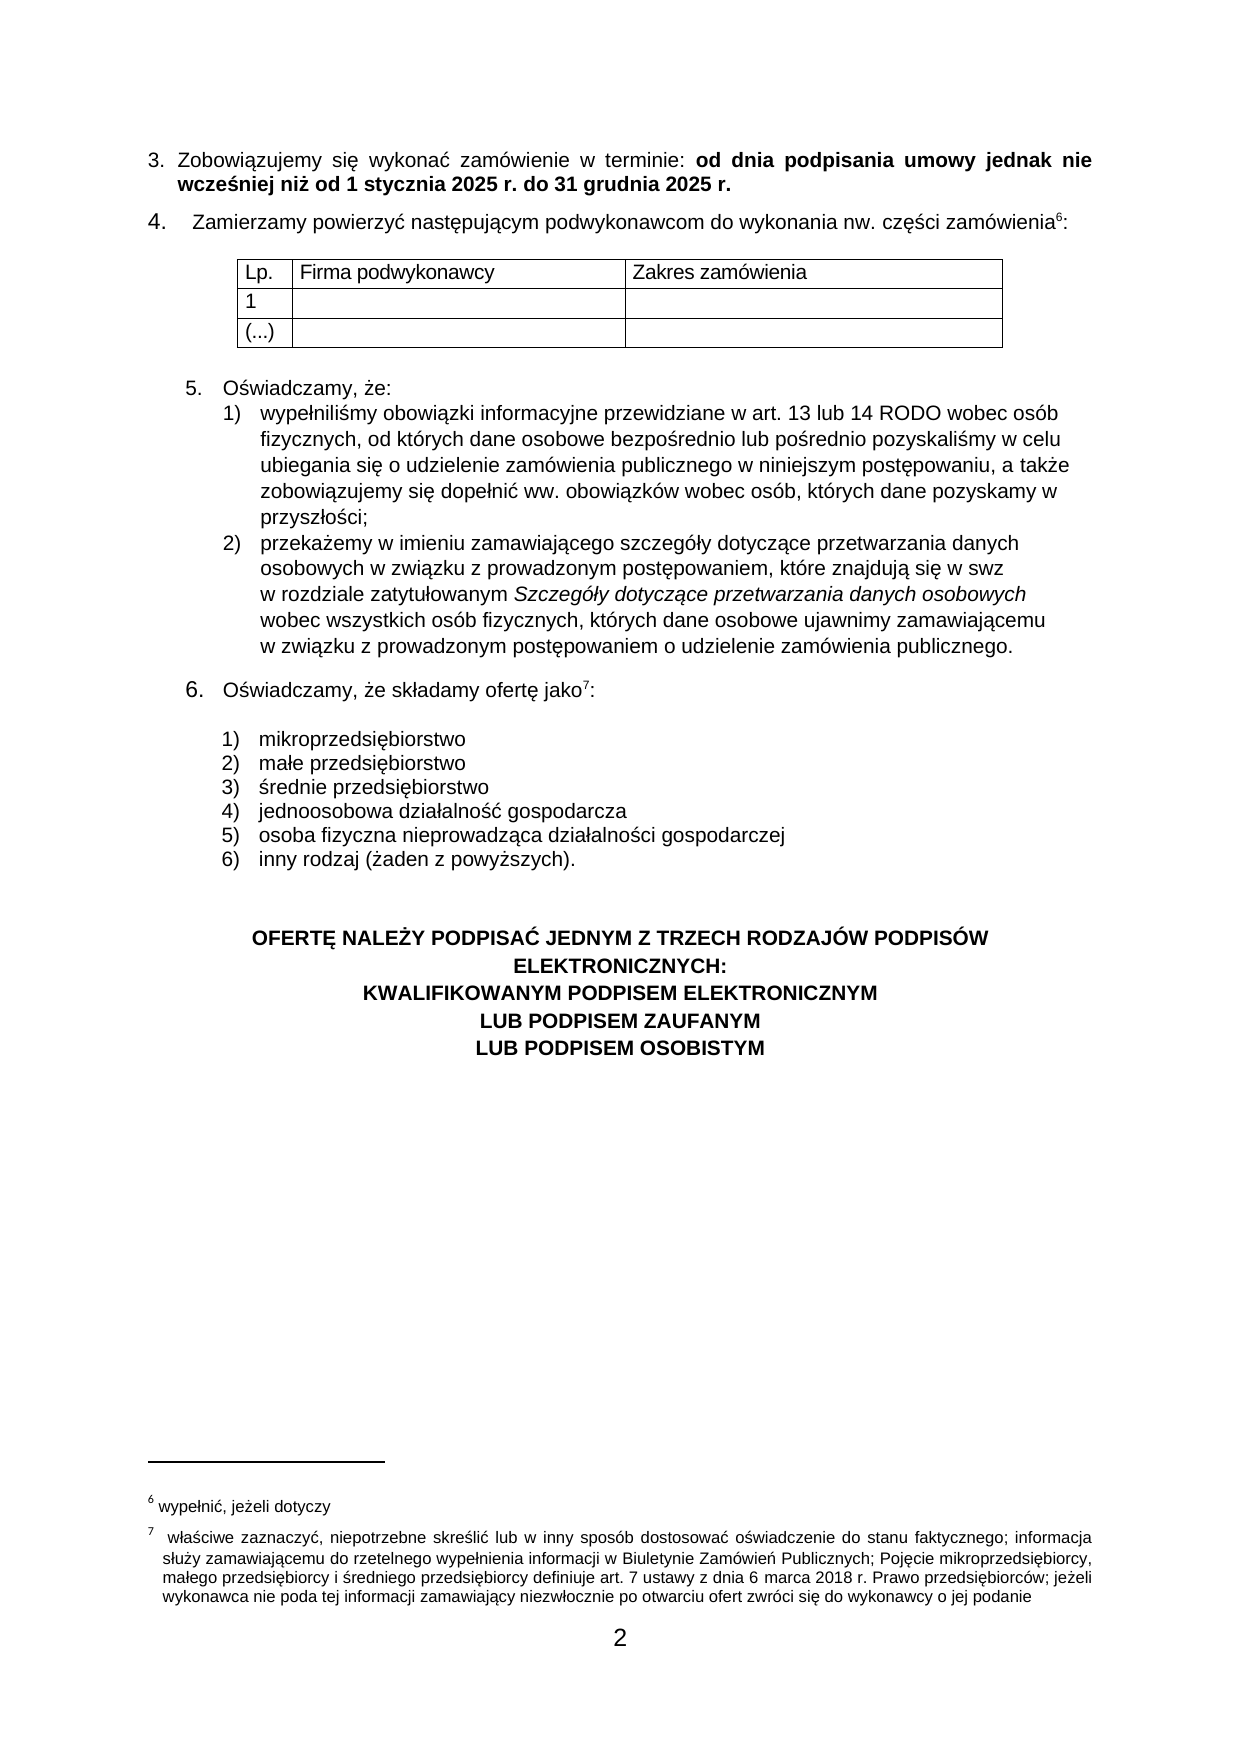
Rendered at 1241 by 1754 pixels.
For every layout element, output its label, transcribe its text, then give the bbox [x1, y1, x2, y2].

table_header Zakres zamówienia [626, 260, 1002, 288]
list jednoosobowa działalność gospodarcza [221, 799, 1093, 823]
table_cell (...) [238, 319, 292, 347]
list małe przedsiębiorstwo [221, 751, 1093, 775]
list osoba fizyczna nieprowadząca działalności gospodarczej [221, 823, 1093, 847]
text LUB PODPISEM ZAUFANYM [148, 1008, 1093, 1032]
text OFERTĘ NALEŻY PODPISAĆ JEDNYM Z TRZECH RODZAJÓW PODPISÓW ELEKTRONICZNYCH: [148, 926, 1093, 977]
table_cell [293, 289, 625, 318]
list przekażemy w imieniu zamawiającego szczegóły dotyczące przetwarzania danych osobowych w związku z prowadzonym postępowaniem, które znajdują się w swz w rozdziale zatytułowanym Szczegóły dotyczące przetwarzania danych osobowych wobec wszystkich osób fizycznych, których dane osobowe ujawnimy zamawiającemu w związku z prowadzonym postępowaniem o udzielenie zamówienia publicznego. [223, 530, 1093, 658]
table_cell [293, 319, 625, 347]
text LUB PODPISEM OSOBISTYM [148, 1036, 1093, 1060]
table_cell [626, 289, 1002, 318]
table_cell [626, 319, 1002, 347]
table_header Lp. [238, 260, 292, 288]
list Oświadczamy, że składamy ofertę jako: [185, 676, 1093, 703]
table_cell 1 [238, 289, 292, 318]
list Oświadczamy, że: [185, 375, 1093, 399]
list wypełniliśmy obowiązki informacyjne przewidziane w art. 13 lub 14 RODO wobec osób fizycznych, od których dane osobowe bezpośrednio lub pośrednio pozyskaliśmy w celu ubiegania się o udzielenie zamówienia publicznego w niniejszym postępowaniu, a także zobowiązujemy się dopełnić ww. obowiązków wobec osób, których dane pozyskamy w przyszłości; [223, 401, 1093, 528]
list inny rodzaj (żaden z powyższych). [221, 847, 1093, 871]
text KWALIFIKOWANYM PODPISEM ELEKTRONICZNYM [148, 981, 1093, 1005]
list mikroprzedsiębiorstwo [221, 727, 1093, 751]
list Zobowiązujemy się wykonać zamówienie w terminie: od dnia podpisania umowy jednak nie wcześniej niż od 1 stycznia 2025 r. do 31 grudnia 2025 r. [148, 148, 1093, 196]
list Zamierzamy powierzyć następującym podwykonawcom do wykonania nw. części zamówienia: [148, 208, 1093, 234]
list średnie przedsiębiorstwo [221, 775, 1093, 799]
table_header Firma podwykonawcy [293, 260, 625, 288]
